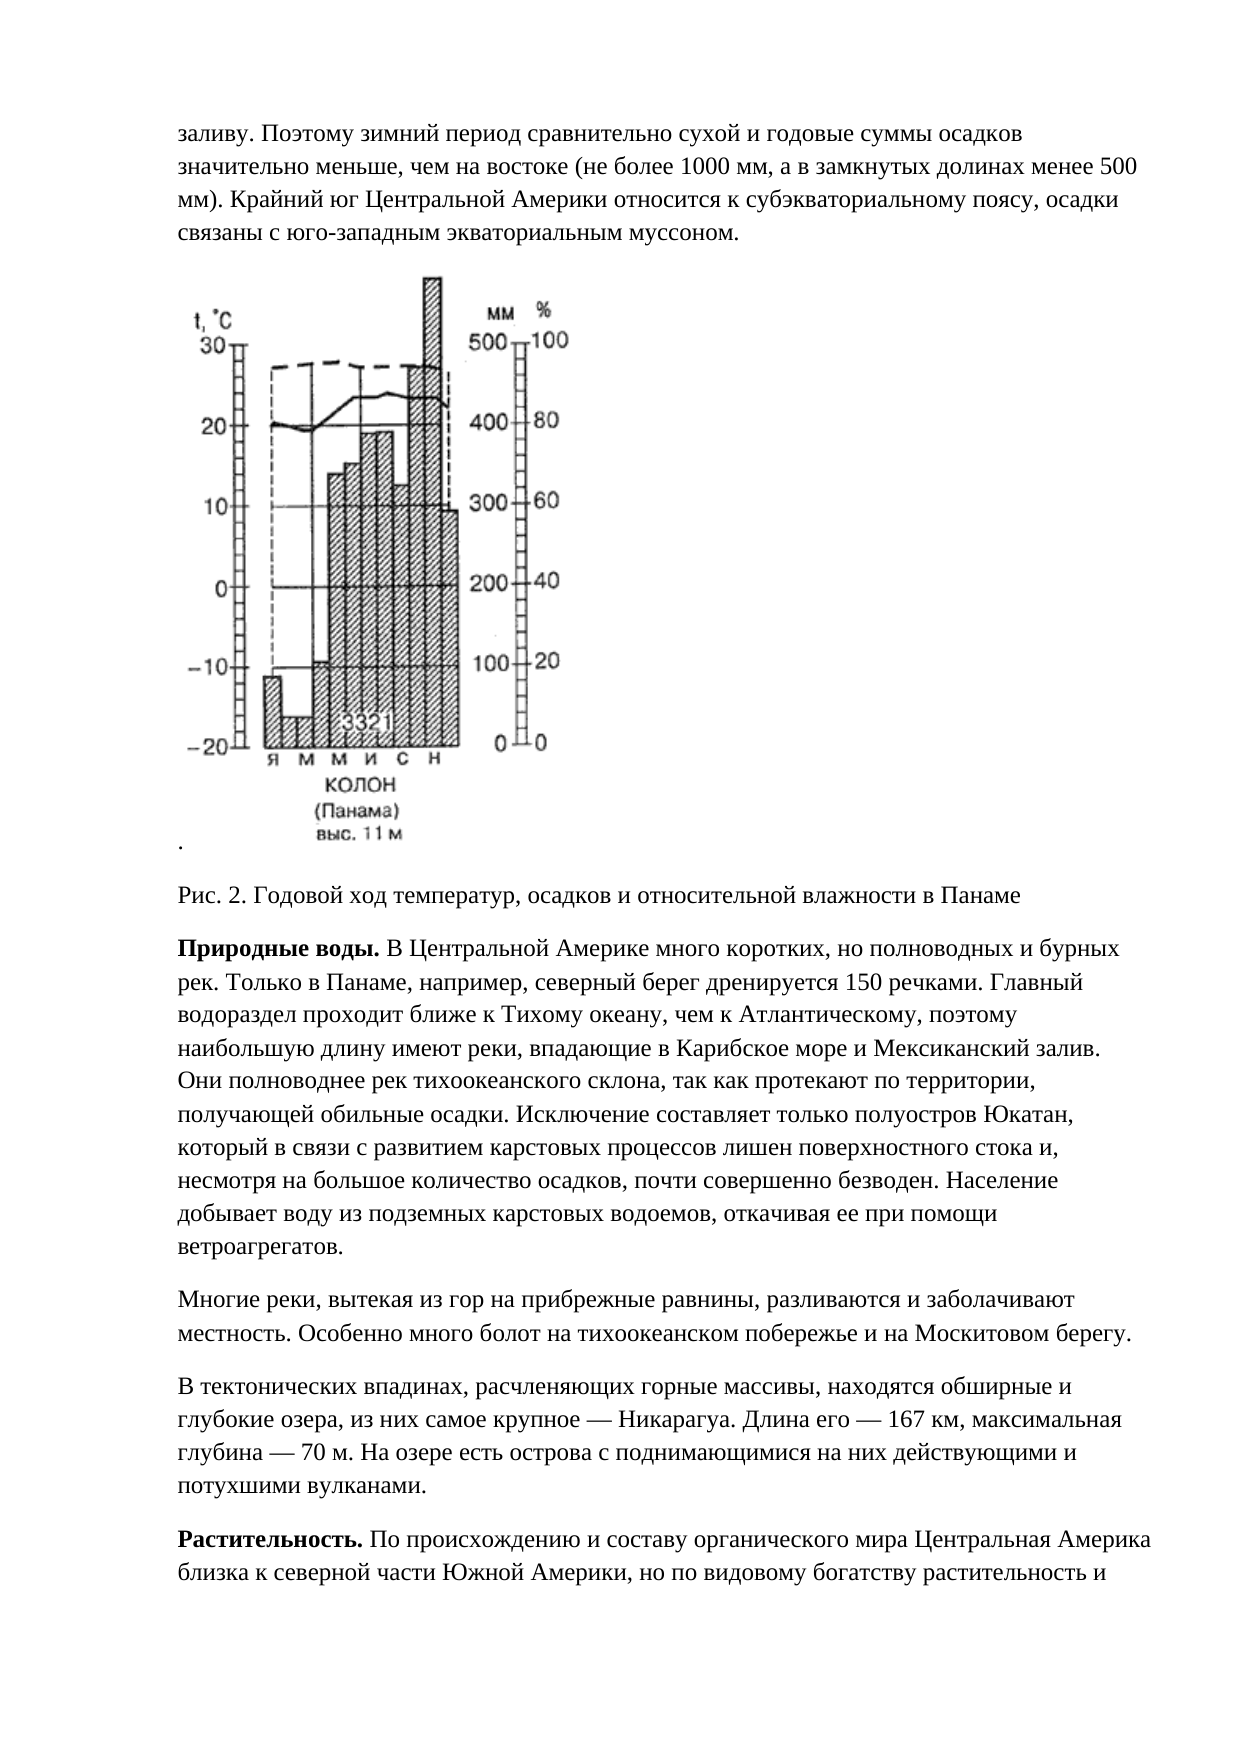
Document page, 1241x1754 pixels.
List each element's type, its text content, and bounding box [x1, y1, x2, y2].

picture [183, 271, 574, 850]
text Природные воды. В Центральной Америке много коротких, но полноводных и бурных рек. Только в Панаме, например, северный берег дренируется 150 речками. Главный водораздел проходит ближе к Тихому океану, чем к Атлантическому, поэтому наибольшую длину имеют реки, впадающие в Карибское море и Мексиканский залив. Они полноводнее рек тихоокеанского склона, так как протекают по территории, получающей обильные осадки. Исключение составляет только полуостров Юкатан, который в связи с развитием карстовых процессов лишен поверхностного стока и, несмотря на большое количество осадков, почти совершенно безводен. Население добывает воду из подземных карстовых водоемов, откачивая ее при помощи ветроагрегатов. [177, 933, 1152, 1259]
text В тектонических впадинах, расчленяющих горные массивы, находятся обширные и глубокие озера, из них самое крупное — Никарагуа. Длина его — 167 км, максимальная глубина — 70 м. На озере есть острова с поднимающимися на них действующими и потухшими вулканами. [177, 1371, 1152, 1499]
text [177, 1524, 1152, 1586]
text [177, 118, 1152, 246]
text Рис. 2. Годовой ход температур, осадков и относительной влажности в Панаме [177, 880, 1152, 908]
text Многие реки, вытекая из гор на прибрежные равнины, разливаются и заболачивают местность. Особенно много болот на тихоокеанском побережье и на Москитовом берегу. [177, 1284, 1152, 1346]
